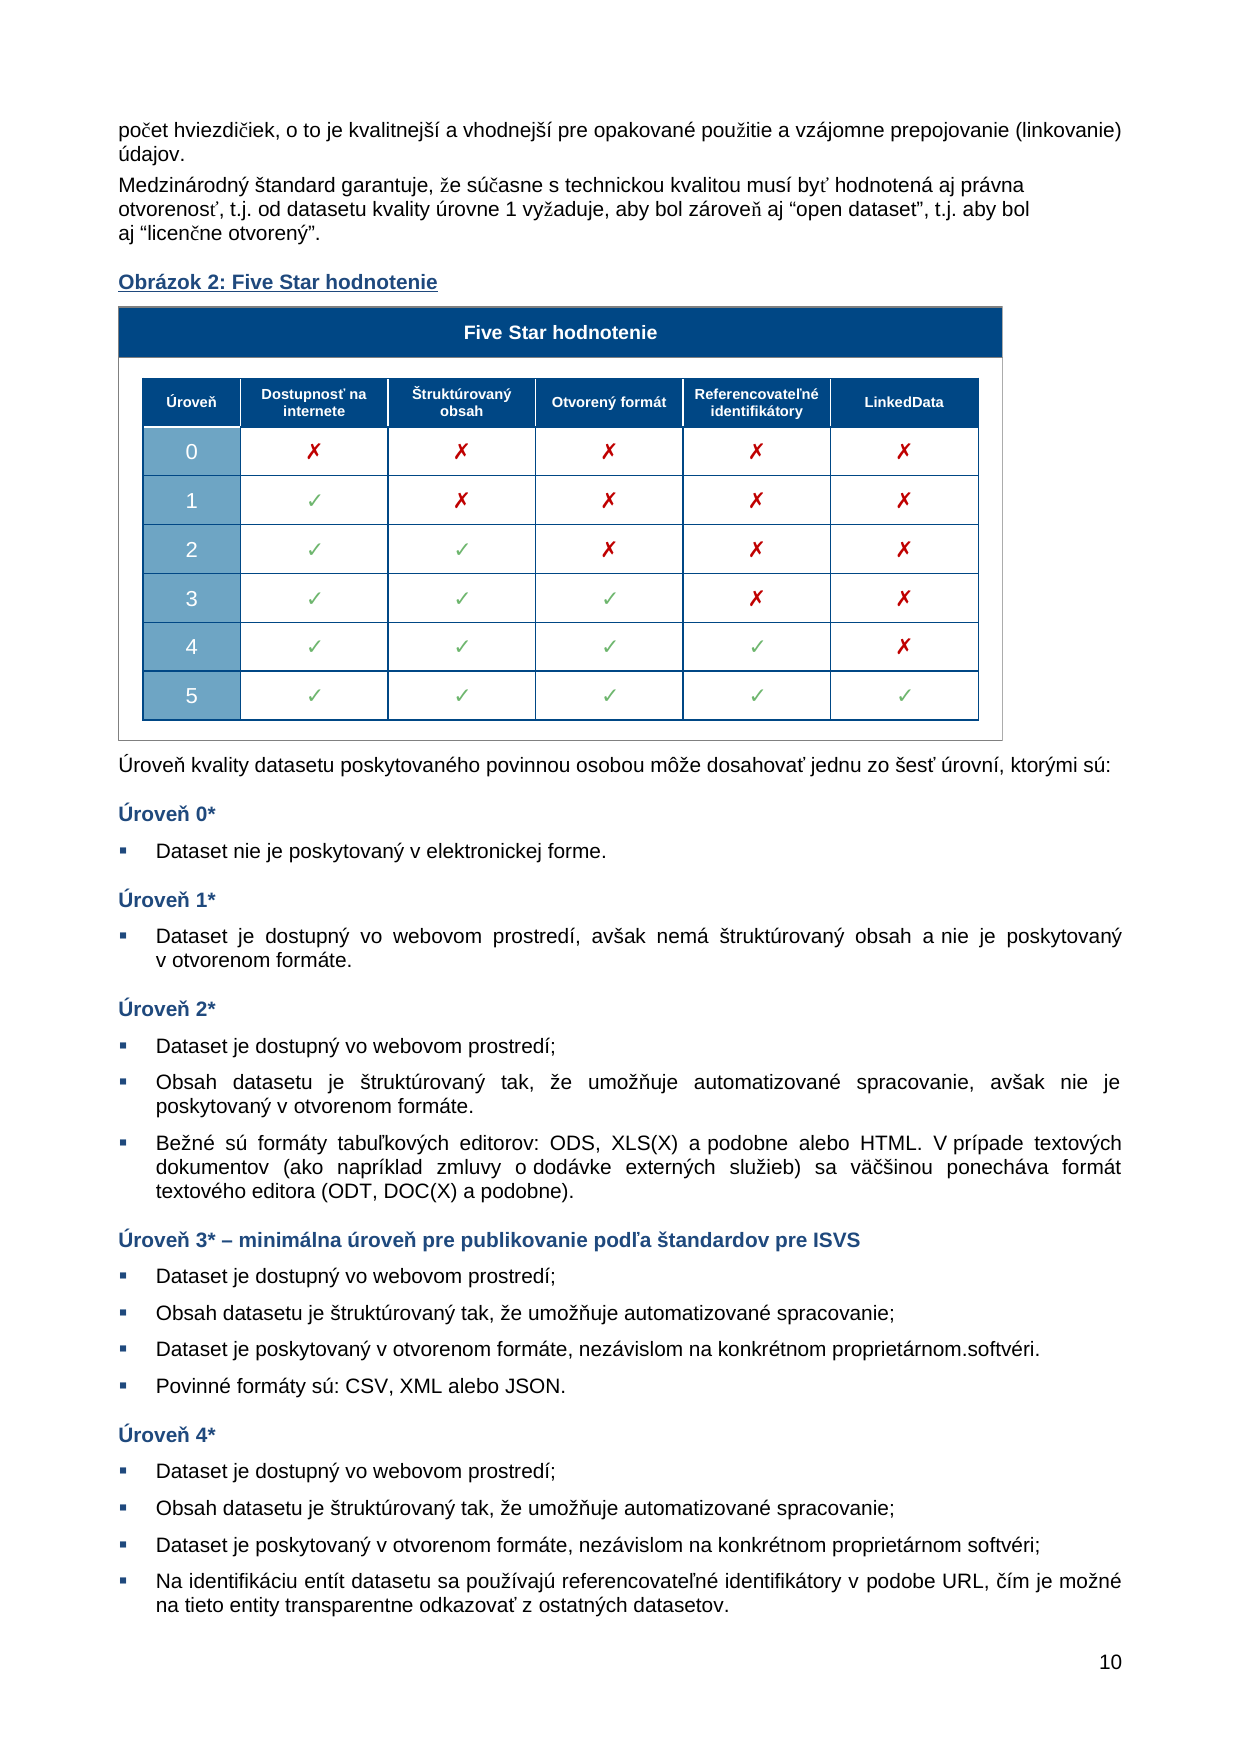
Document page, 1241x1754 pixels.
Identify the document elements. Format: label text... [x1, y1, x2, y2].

list Na identifikáciu entít datasetu sa používajú referencovateľné identifikátory v podobe URL, čím je možné na tieto entity transparentne odkazovať z ostatných datasetov. [118, 1569, 1122, 1617]
text Úroveň 4* [118, 1423, 1122, 1447]
list Bežné sú formáty tabuľkových editorov: ODS, XLS(X) a podobne alebo HTML. V prípade textových dokumentov (ako napríklad zmluvy o dodávke externých služieb) sa väčšinou ponecháva formát textového editora (ODT, DOC(X) a podobne). [118, 1131, 1122, 1203]
list Obsah datasetu je štruktúrovaný tak, že umožňuje automatizované spracovanie; [118, 1301, 1122, 1325]
list Dataset je poskytovaný v otvorenom formáte, nezávislom na konkrétnom proprietárnom softvéri; [118, 1532, 1122, 1557]
list Dataset je dostupný vo webovom prostredí, avšak nemá štruktúrovaný obsah a nie je poskytovaný v otvorenom formáte. [118, 924, 1122, 972]
list Obsah datasetu je štruktúrovaný tak, že umožňuje automatizované spracovanie, avšak nie je poskytovaný v otvorenom formáte. [118, 1070, 1122, 1118]
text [118, 118, 1122, 166]
list Dataset nie je poskytovaný v elektronickej forme. [118, 839, 1122, 863]
text Úroveň 3* – minimálna úroveň pre publikovanie podľa štandardov pre ISVS [118, 1228, 1122, 1252]
list Dataset je poskytovaný v otvorenom formáte, nezávislom na konkrétnom proprietárnom.softvéri. [118, 1337, 1122, 1361]
list Obsah datasetu je štruktúrovaný tak, že umožňuje automatizované spracovanie; [118, 1496, 1122, 1520]
text Úroveň kvality datasetu poskytovaného povinnou osobou môže dosahovať jednu zo šesť úrovní, ktorými sú: [118, 753, 1122, 777]
list Dataset je dostupný vo webovom prostredí; [118, 1264, 1122, 1288]
list Povinné formáty sú: CSV, XML alebo JSON. [118, 1374, 1122, 1398]
text Úroveň 0* [118, 802, 1122, 826]
list Dataset je dostupný vo webovom prostredí; [118, 1459, 1122, 1483]
text Úroveň 2* [118, 997, 1122, 1021]
text Medzinárodný štandard garantuje, že súčasne s technickou kvalitou musí byť hodnotená aj právna otvorenosť, t.j. od datasetu kvality úrovne 1 vyžaduje, aby bol zároveň aj “open dataset”, t.j. aby bol aj “licenčne otvorený”. [118, 172, 1122, 245]
text Úroveň 1* [118, 888, 1122, 912]
list Dataset je dostupný vo webovom prostredí; [118, 1034, 1122, 1058]
